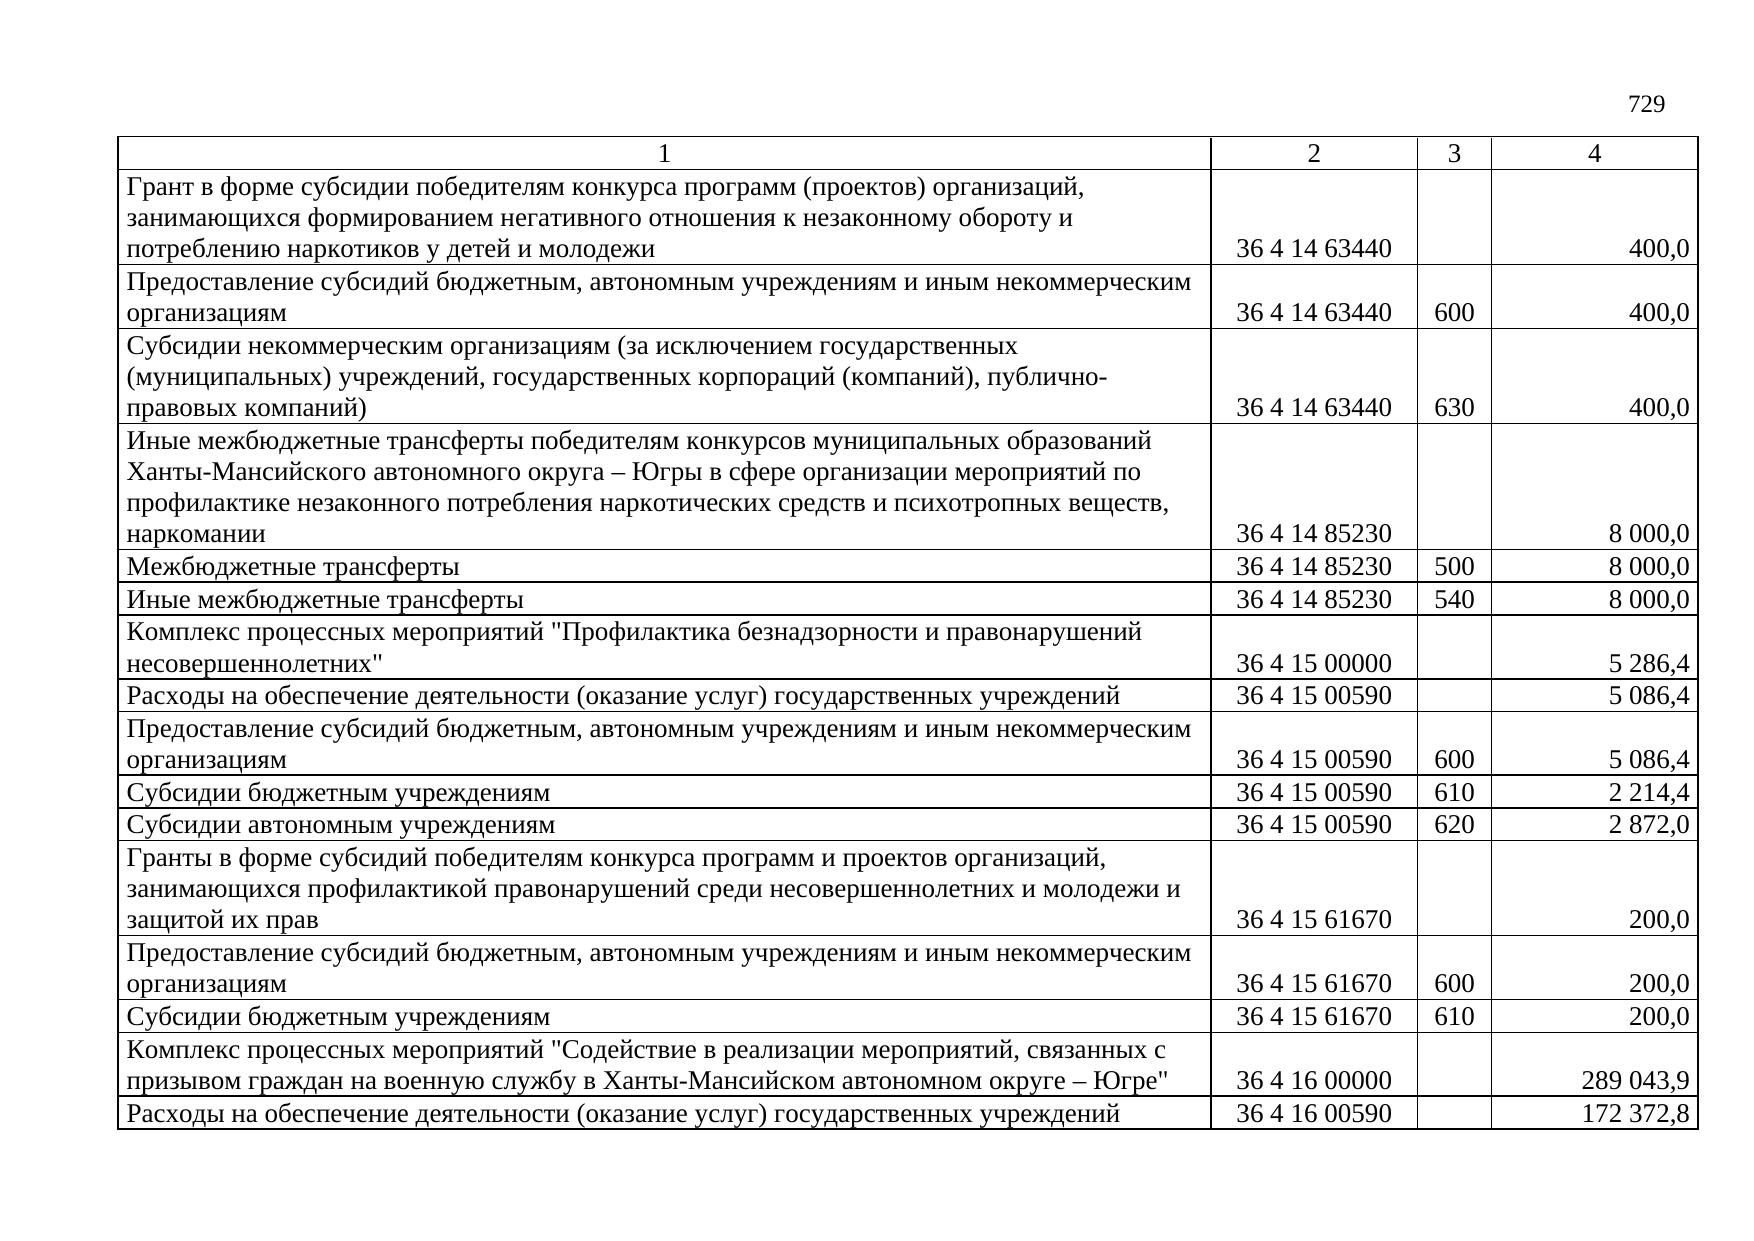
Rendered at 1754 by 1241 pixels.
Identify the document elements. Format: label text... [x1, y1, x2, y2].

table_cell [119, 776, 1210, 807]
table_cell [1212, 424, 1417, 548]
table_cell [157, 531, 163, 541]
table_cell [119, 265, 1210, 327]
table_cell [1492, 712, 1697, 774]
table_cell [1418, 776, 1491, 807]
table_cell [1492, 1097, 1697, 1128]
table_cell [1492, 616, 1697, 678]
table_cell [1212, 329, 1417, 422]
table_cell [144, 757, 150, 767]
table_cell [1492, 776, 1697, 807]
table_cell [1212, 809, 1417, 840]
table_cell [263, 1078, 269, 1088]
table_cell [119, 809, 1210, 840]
table_header 4 [1492, 137, 1697, 168]
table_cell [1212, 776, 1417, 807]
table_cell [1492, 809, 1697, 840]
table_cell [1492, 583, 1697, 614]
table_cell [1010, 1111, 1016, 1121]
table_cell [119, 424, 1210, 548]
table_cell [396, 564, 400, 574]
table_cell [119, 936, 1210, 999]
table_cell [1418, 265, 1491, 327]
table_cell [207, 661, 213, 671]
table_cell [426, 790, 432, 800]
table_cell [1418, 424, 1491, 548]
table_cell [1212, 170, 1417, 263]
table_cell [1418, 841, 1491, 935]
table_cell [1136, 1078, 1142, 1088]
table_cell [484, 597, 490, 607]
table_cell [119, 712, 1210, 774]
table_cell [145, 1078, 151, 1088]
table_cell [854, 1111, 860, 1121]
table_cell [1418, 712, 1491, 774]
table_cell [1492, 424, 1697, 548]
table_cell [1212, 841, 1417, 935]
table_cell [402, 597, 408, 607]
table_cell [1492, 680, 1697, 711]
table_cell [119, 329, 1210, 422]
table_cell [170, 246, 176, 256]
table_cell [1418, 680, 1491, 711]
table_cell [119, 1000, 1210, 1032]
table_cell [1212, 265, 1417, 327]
table_header 1 [119, 137, 1211, 168]
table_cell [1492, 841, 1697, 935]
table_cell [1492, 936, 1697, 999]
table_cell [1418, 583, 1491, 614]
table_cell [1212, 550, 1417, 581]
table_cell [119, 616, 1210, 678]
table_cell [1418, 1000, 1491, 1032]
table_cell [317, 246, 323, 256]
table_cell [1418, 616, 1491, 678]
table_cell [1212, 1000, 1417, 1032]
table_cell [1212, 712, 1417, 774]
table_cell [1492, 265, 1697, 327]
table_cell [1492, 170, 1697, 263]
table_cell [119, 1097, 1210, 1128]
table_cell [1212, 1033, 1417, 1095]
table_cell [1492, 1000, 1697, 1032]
table_header 2 [1212, 137, 1417, 168]
table_header 3 [1418, 137, 1491, 168]
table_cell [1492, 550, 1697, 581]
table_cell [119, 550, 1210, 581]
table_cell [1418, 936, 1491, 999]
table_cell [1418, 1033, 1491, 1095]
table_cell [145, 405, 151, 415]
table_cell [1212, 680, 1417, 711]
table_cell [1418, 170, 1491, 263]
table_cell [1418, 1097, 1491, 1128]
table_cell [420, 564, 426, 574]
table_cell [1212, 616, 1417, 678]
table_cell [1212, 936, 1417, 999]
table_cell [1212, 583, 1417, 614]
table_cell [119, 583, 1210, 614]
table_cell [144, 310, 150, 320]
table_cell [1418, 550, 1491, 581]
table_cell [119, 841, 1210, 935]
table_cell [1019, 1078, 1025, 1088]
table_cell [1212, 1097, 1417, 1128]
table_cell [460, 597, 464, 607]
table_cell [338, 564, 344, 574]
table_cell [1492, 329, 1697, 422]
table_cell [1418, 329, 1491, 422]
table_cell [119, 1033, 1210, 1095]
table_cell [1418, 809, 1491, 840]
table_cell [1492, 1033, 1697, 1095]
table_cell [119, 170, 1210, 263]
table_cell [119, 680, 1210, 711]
